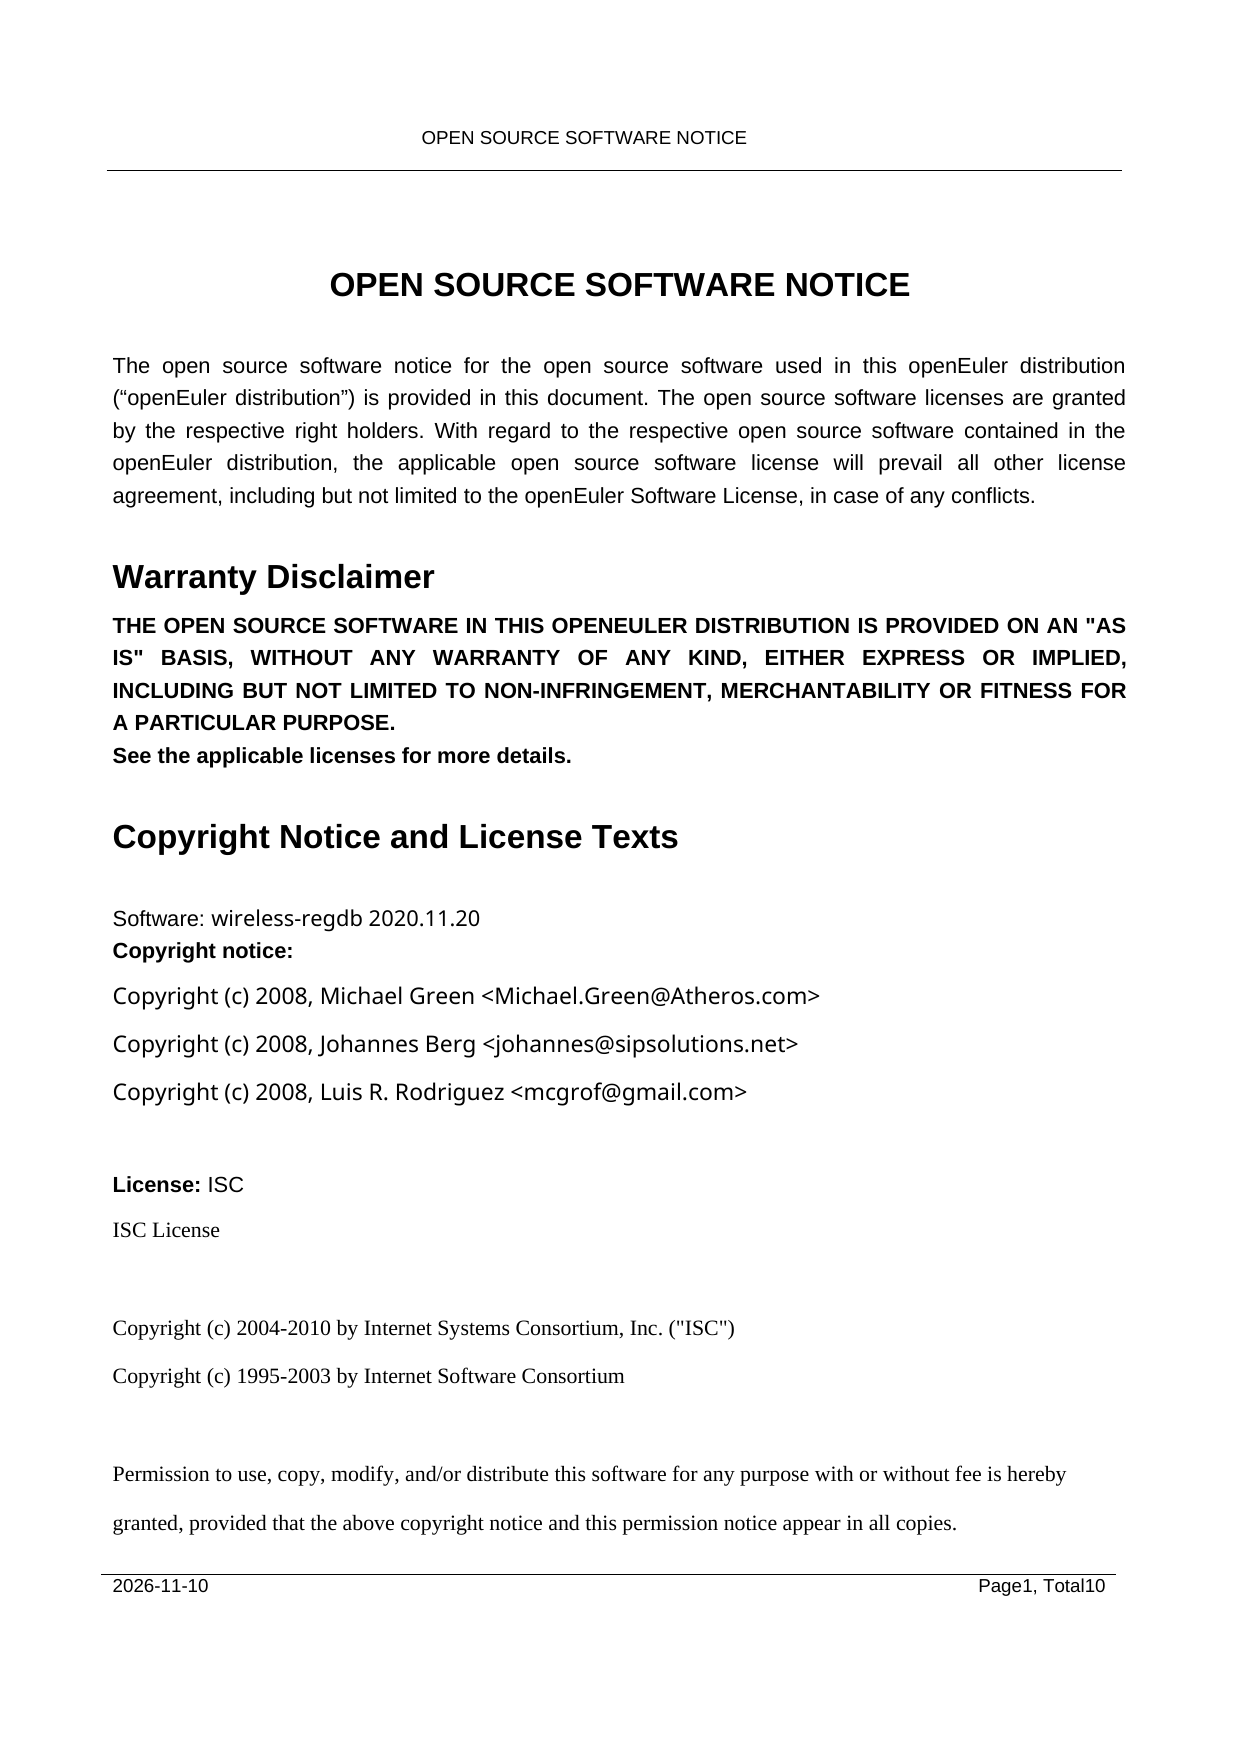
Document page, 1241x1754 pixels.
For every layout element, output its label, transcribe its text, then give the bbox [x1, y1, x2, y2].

text Copyright notice: [112, 934, 1128, 966]
text Software: wireless-regdb 2020.11.20 [112, 901, 1128, 934]
text Copyright Notice and License Texts [112, 804, 1128, 869]
text License: ISC [112, 1168, 1128, 1201]
text OPEN SOURCE SOFTWARE NOTICE [112, 251, 1128, 316]
text Copyright (c) 2008, Luis R. Rodriguez <mcgrof@gmail.com> [112, 1075, 1128, 1108]
text The open source software notice for the open source software used in this openEuler distribution (“openEuler distribution”) is provided in this document. The open source software licenses are granted by the respective right holders. With regard to the respective open source software contained in the openEuler distribution, the applicable open source software license will prevail all other license agreement, including but not limited to the openEuler Software License, in case of any conflicts. [112, 349, 1128, 511]
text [112, 1214, 1128, 1539]
text THE OPEN SOURCE SOFTWARE IN THIS OPENEULER DISTRIBUTION IS PROVIDED ON AN "AS IS" BASIS, WITHOUT ANY WARRANTY OF ANY KIND, EITHER EXPRESS OR IMPLIED, INCLUDING BUT NOT LIMITED TO NON-INFRINGEMENT, MERCHANTABILITY OR FITNESS FOR A PARTICULAR PURPOSE. See the applicable licenses for more details. [112, 609, 1128, 771]
text Copyright (c) 2008, Johannes Berg <johannes@sipsolutions.net> [112, 1027, 1128, 1060]
text Warranty Disclaimer [112, 544, 1128, 609]
text Copyright (c) 2008, Michael Green <Michael.Green@Atheros.com> [112, 979, 1128, 1012]
